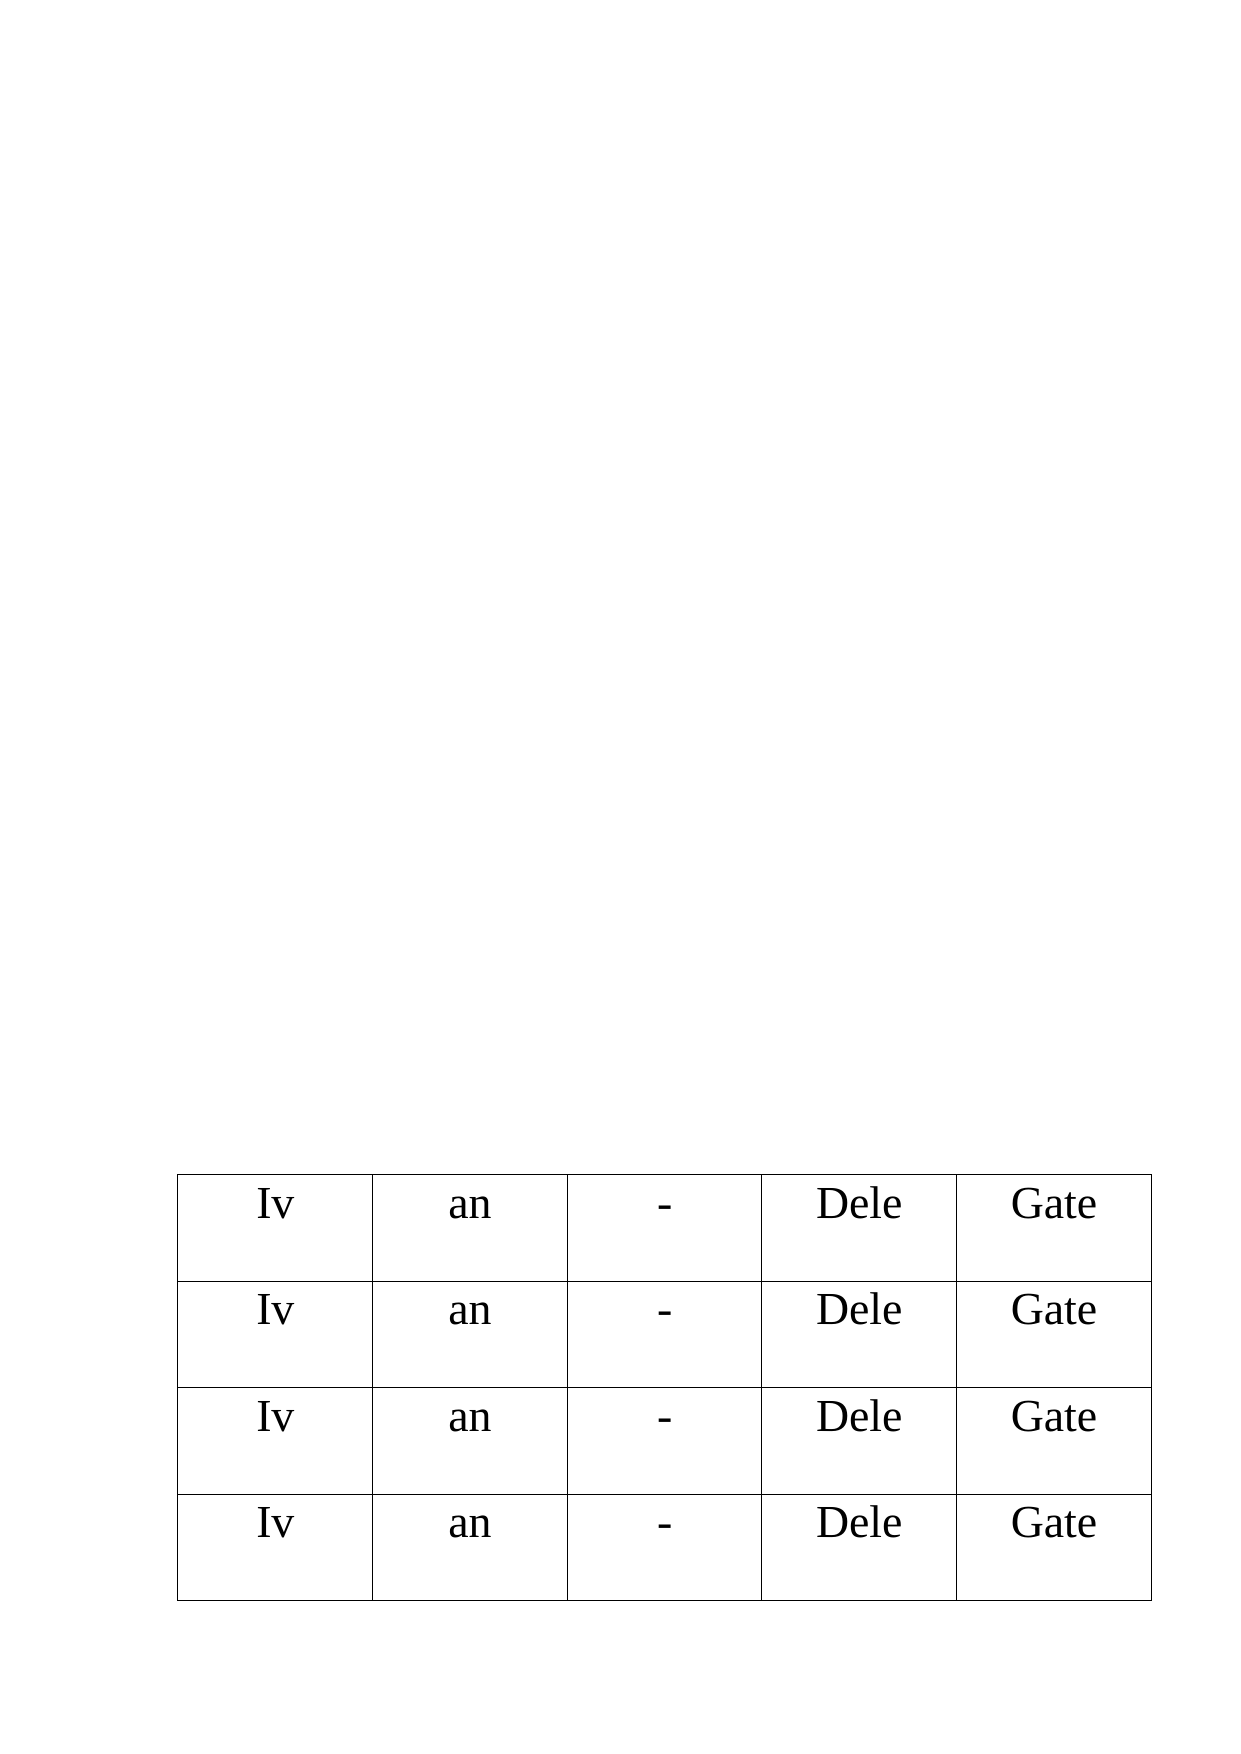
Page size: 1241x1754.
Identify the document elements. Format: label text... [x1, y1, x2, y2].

table_header Gate [957, 1175, 1151, 1281]
table_cell Dele [762, 1388, 956, 1494]
table_cell Dele [762, 1495, 956, 1600]
table_cell an [373, 1388, 567, 1494]
table_cell - [568, 1388, 761, 1494]
table_cell Iv [178, 1282, 372, 1387]
table_cell an [373, 1282, 567, 1387]
table_cell - [568, 1282, 761, 1387]
table_cell Gate [957, 1388, 1151, 1494]
table_header - [568, 1175, 761, 1281]
table_cell Dele [762, 1282, 956, 1387]
table_header Iv [178, 1175, 372, 1281]
table_cell Iv [178, 1388, 372, 1494]
table_header Dele [762, 1175, 956, 1281]
table_header an [373, 1175, 567, 1281]
table_cell - [568, 1495, 761, 1600]
table_cell Iv [178, 1495, 372, 1600]
table_cell Gate [957, 1282, 1151, 1387]
table_cell an [373, 1495, 567, 1600]
table_cell Gate [957, 1495, 1151, 1600]
